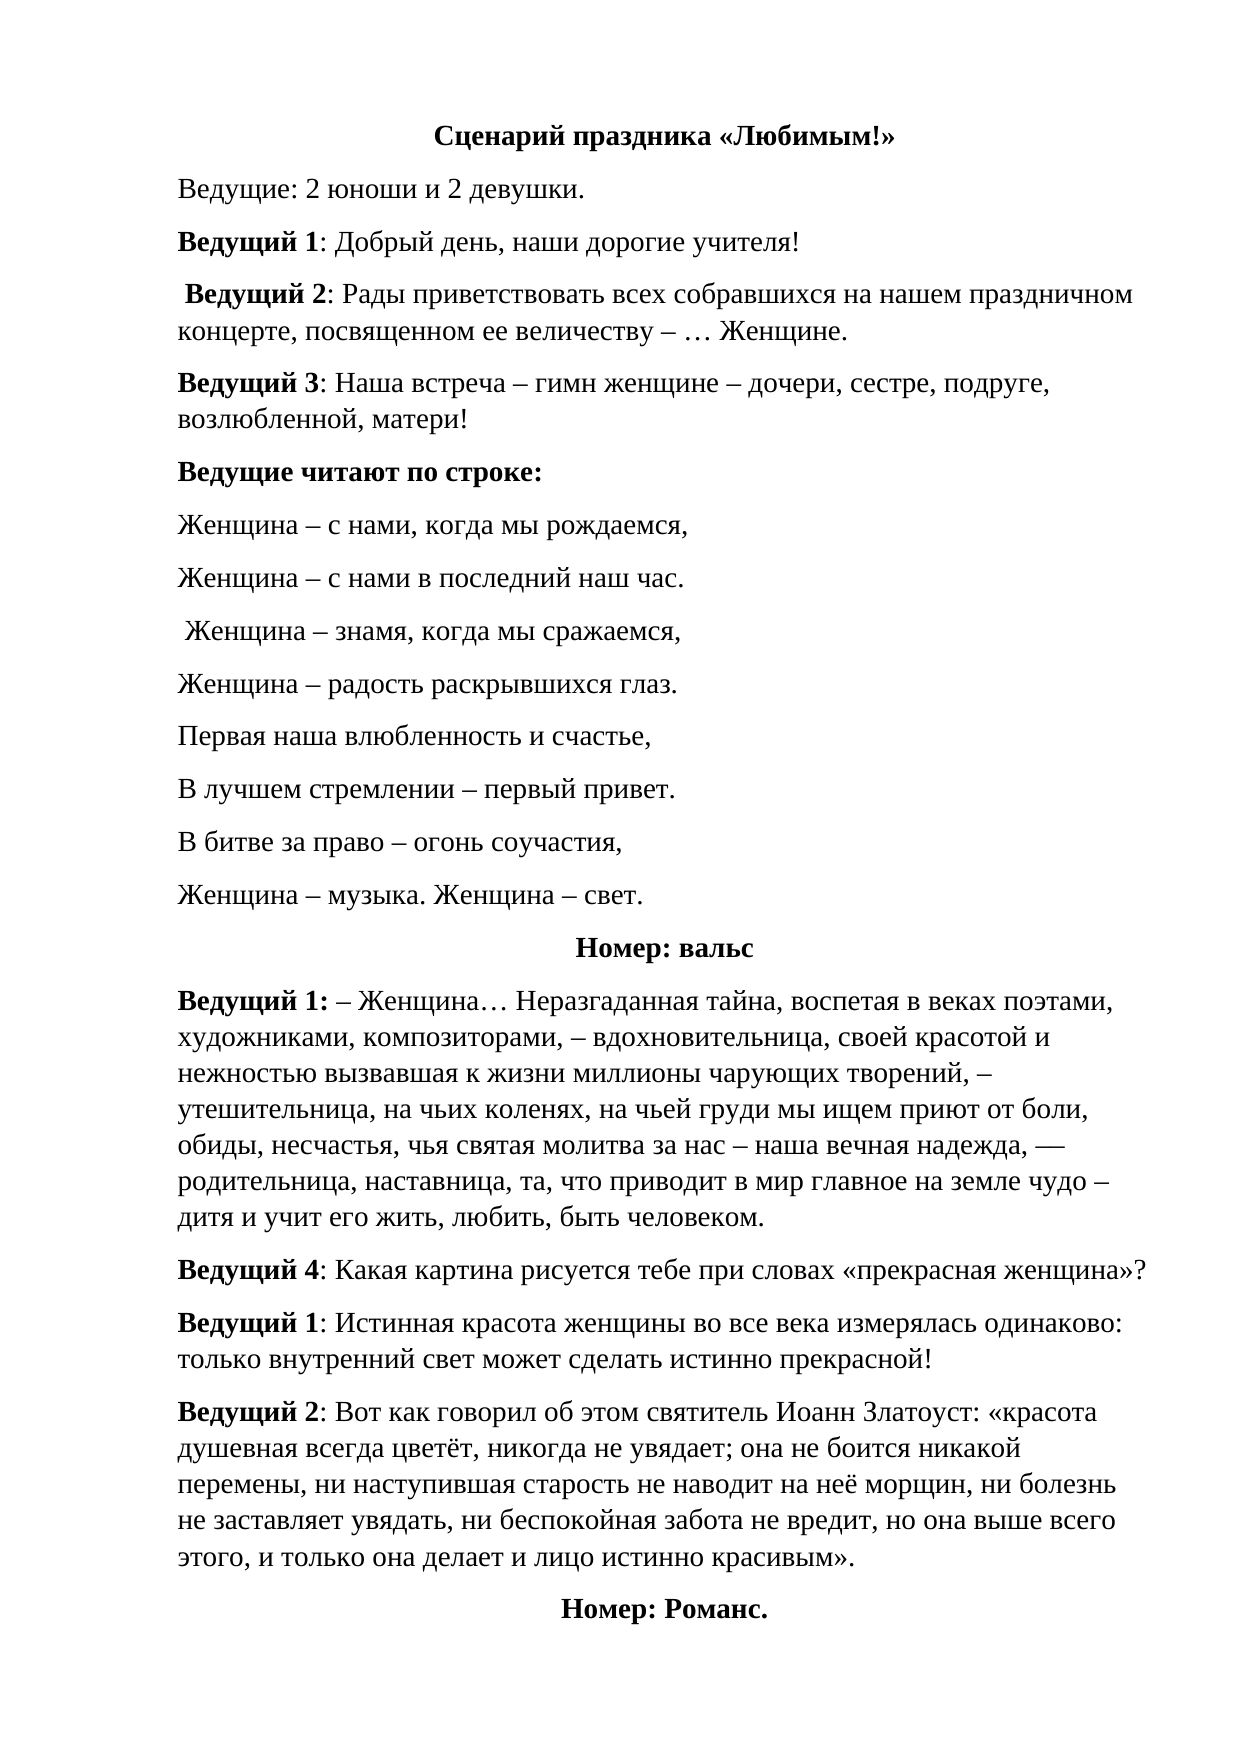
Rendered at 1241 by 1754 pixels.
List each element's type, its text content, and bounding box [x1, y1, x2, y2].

text Номер: Романс. [177, 1591, 1152, 1625]
text В лучшем стремлении – первый привет. [177, 771, 1152, 805]
text Женщина – знамя, когда мы сражаемся, [177, 613, 1152, 646]
text Ведущие читают по строке: [177, 454, 1152, 488]
text Ведущий 1: Истинная красота женщины во все века измерялась одинаково: только внутренний свет может сделать истинно прекрасной! [177, 1305, 1152, 1375]
text Номер: вальс [177, 930, 1152, 963]
text Ведущий 1: Добрый день, наши дорогие учителя! [177, 224, 1152, 257]
text Сценарий праздника «Любимым!» [177, 118, 1152, 152]
text Женщина – с нами в последний наш час. [177, 560, 1152, 594]
text Женщина – радость раскрывшихся глаз. [177, 666, 1152, 699]
text Ведущий 2: Рады приветствовать всех собравшихся на нашем праздничном концерте, посвященном ее величеству – … Женщине. [177, 277, 1152, 346]
text Ведущие: 2 юноши и 2 девушки. [177, 171, 1152, 204]
text Первая наша влюбленность и счастье, [177, 718, 1152, 752]
text Ведущий 3: Наша встреча – гимн женщине – дочери, сестре, подруге, возлюбленной, матери! [177, 366, 1152, 435]
text Женщина – с нами, когда мы рождаемся, [177, 507, 1152, 541]
text Женщина – музыка. Женщина – свет. [177, 877, 1152, 911]
text Ведущий 4: Какая картина рисуется тебе при словах «прекрасная женщина»? [177, 1252, 1152, 1286]
text В битве за право – огонь соучастия, [177, 824, 1152, 858]
text Ведущий 1: – Женщина… Неразгаданная тайна, воспетая в веках поэтами, художниками, композиторами, – вдохновительница, своей красотой и нежностью вызвавшая к жизни миллионы чарующих творений, – утешительница, на чьих коленях, на чьей груди мы ищем приют от боли, обиды, несчастья, чья святая молитва за нас – наша вечная надежда, –– родительница, наставница, та, что приводит в мир главное на земле чудо – дитя и учит его жить, любить, быть человеком. [177, 983, 1152, 1233]
text Ведущий 2: Вот как говорил об этом святитель Иоанн Златоуст: «красота душевная всегда цветёт, никогда не увядает; она не боится никакой перемены, ни наступившая старость не наводит на неё морщин, ни болезнь не заставляет увядать, ни беспокойная забота не вредит, но она выше всего этого, и только она делает и лицо истинно красивым». [177, 1394, 1152, 1572]
